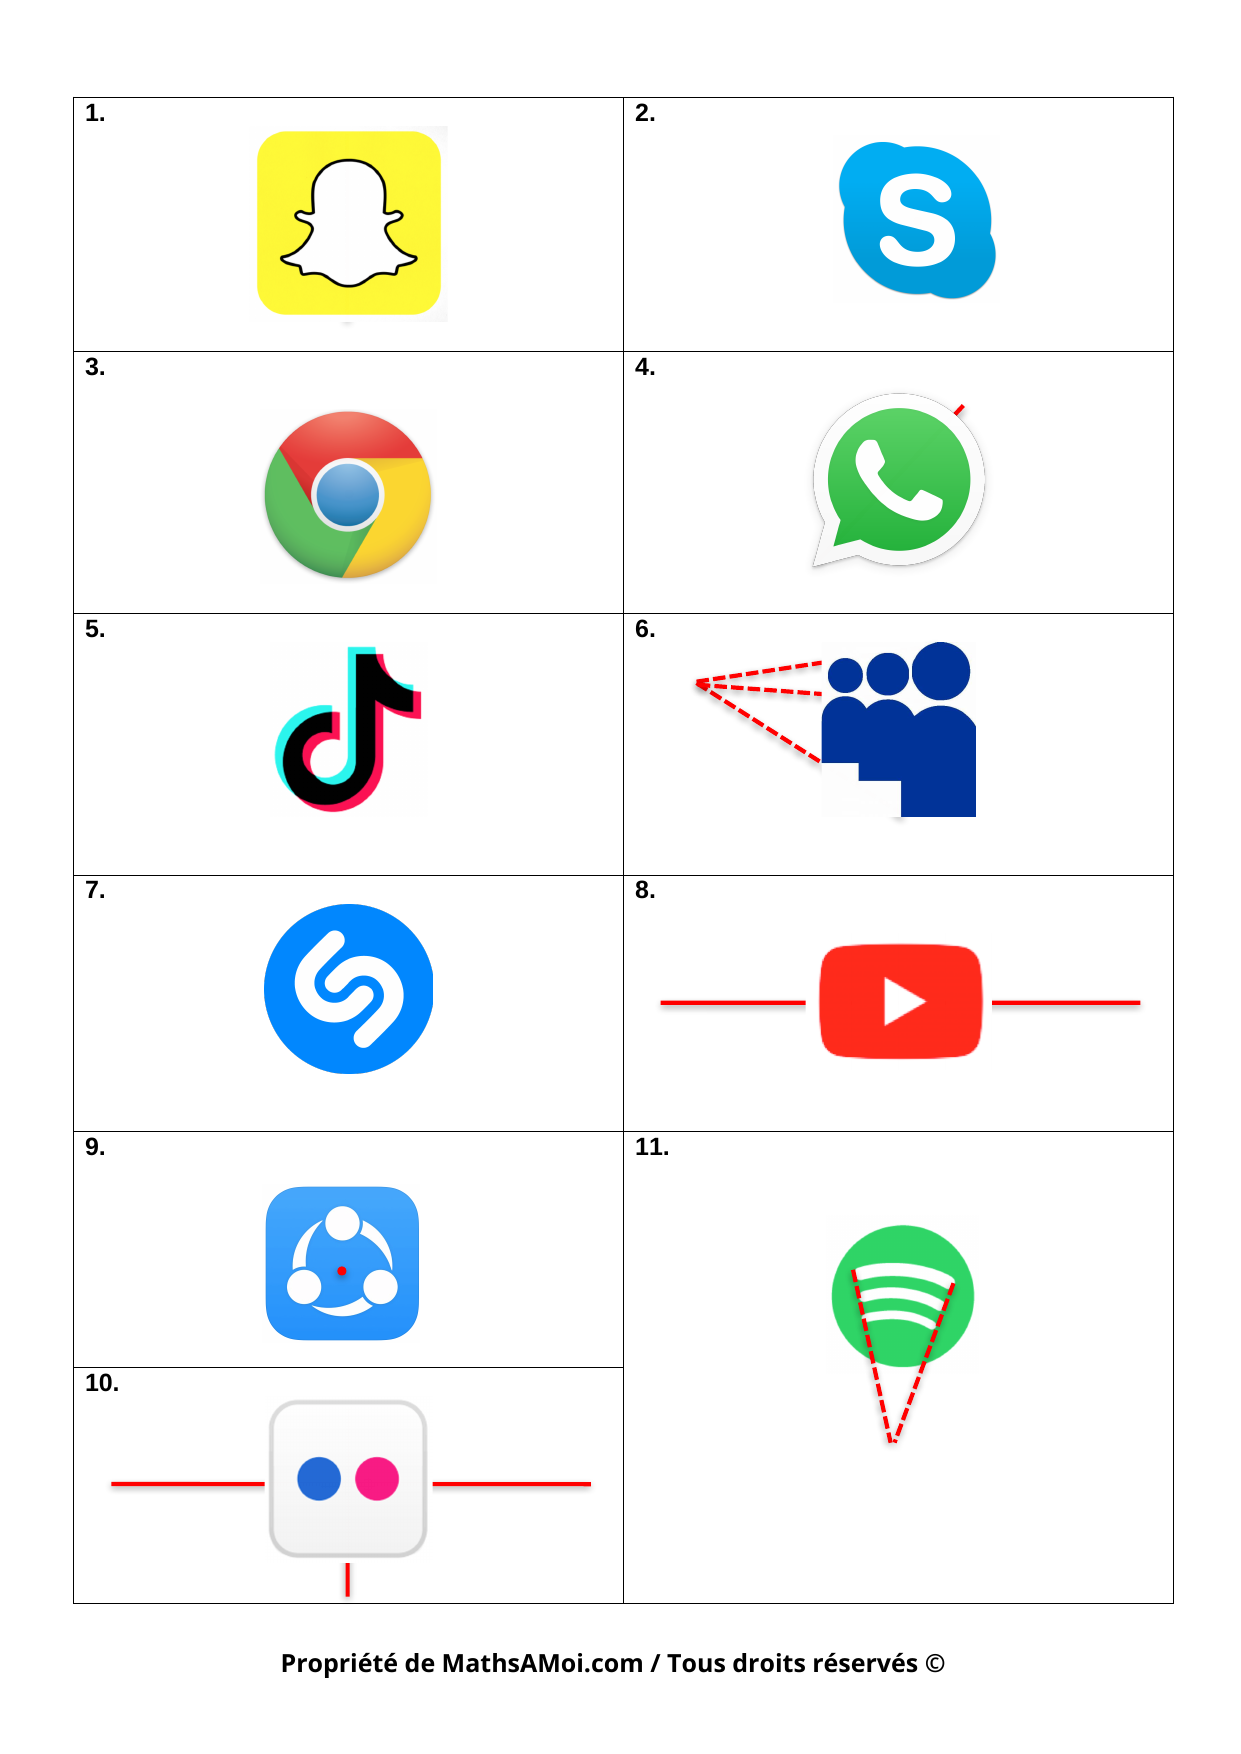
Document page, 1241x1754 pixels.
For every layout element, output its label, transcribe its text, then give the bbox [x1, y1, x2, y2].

table_cell 8. [624, 876, 1173, 1131]
picture [260, 409, 437, 584]
picture [249, 126, 448, 322]
picture [264, 1396, 433, 1563]
picture [264, 904, 433, 1074]
table_cell 11. [624, 1132, 1173, 1603]
table_cell 6. [624, 614, 1173, 874]
table_header 1. [74, 98, 623, 351]
picture [832, 135, 1000, 303]
picture [821, 642, 976, 817]
picture [805, 933, 992, 1070]
picture [797, 380, 1001, 585]
table_cell 5. [74, 614, 623, 874]
table_cell 3. [74, 352, 623, 613]
table_cell 4. [624, 352, 1173, 613]
table_cell 10. [74, 1368, 623, 1603]
table_header 2. [624, 98, 1173, 351]
table_cell 9. [74, 1132, 623, 1367]
table_cell 7. [74, 876, 623, 1131]
picture [269, 642, 428, 817]
